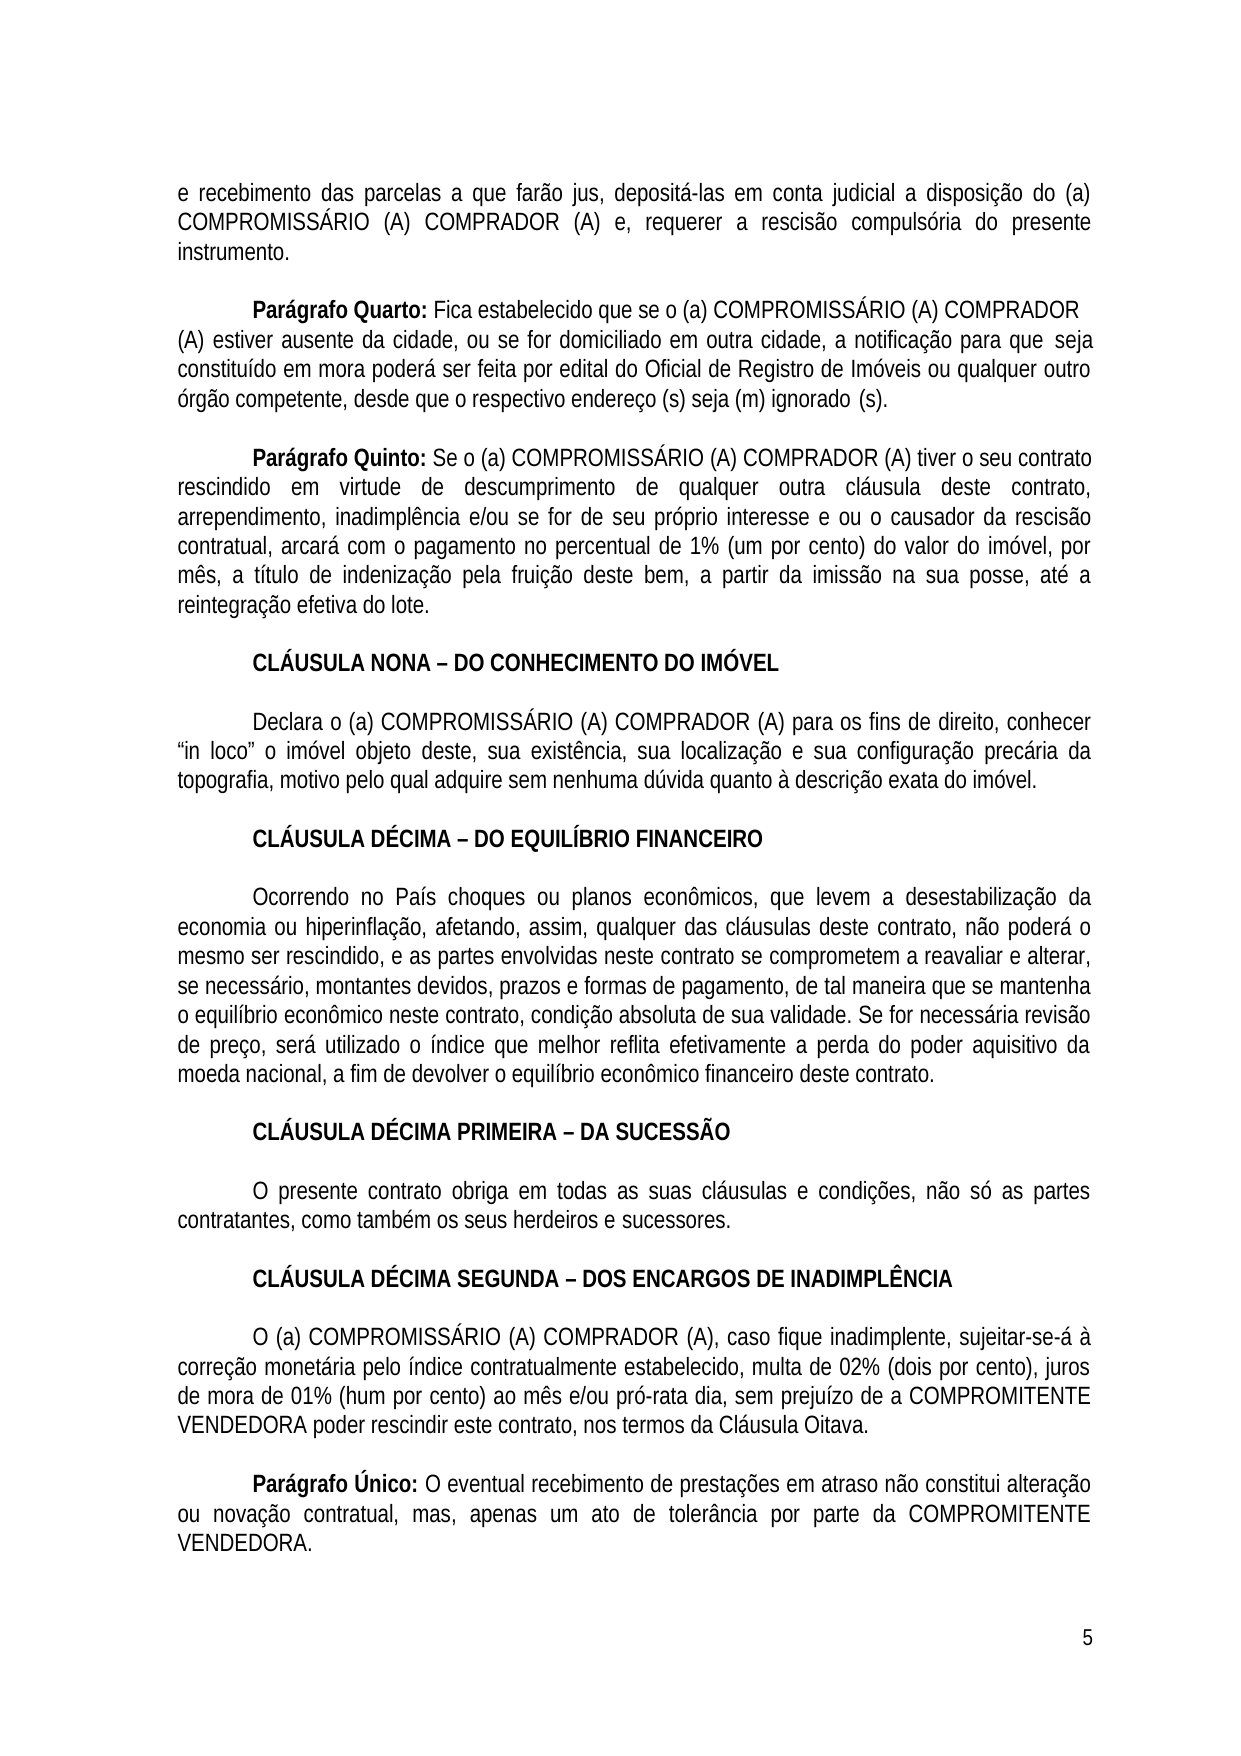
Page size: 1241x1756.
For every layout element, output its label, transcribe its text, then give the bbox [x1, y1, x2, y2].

subtitle CLÁUSULA DÉCIMA SEGUNDA – DOS ENCARGOS DE INADIMPLÊNCIA [252, 1263, 1105, 1292]
text Parágrafo Quinto: Se o (a) COMPROMISSÁRIO (A) COMPRADOR (A) tiver o seu contrato rescindido em virtude de descumprimento de qualquer outra cláusula deste contrato, arrependimento, inadimplência e/ou se for de seu próprio interesse e ou o causador da rescisão contratual, arcará com o pagamento no percentual de 1% (um por cento) do valor do imóvel, por mês, a título de indenização pela fruição deste bem, a partir da imissão na sua posse, até a reintegração efetiva do lote. [177, 442, 1093, 618]
text Parágrafo Único: O eventual recebimento de prestações em atraso não constitui alteração ou novação contratual, mas, apenas um ato de tolerância por parte da COMPROMITENTE VENDEDORA. [177, 1469, 1093, 1557]
list estiver ausente da cidade, ou se for domiciliado em outra cidade, a notificação para que seja constituído em mora poderá ser feita por edital do Oficial de Registro de Imóveis ou qualquer outro órgão competente, desde que o respectivo endereço (s) seja (m) ignorado (s). [177, 325, 1093, 412]
subtitle CLÁUSULA DÉCIMA – DO EQUILÍBRIO FINANCEIRO [252, 824, 1105, 852]
text e recebimento das parcelas a que farão jus, depositá-las em conta judicial a disposição do (a) COMPROMISSÁRIO (A) COMPRADOR (A) e, requerer a rescisão compulsória do presente instrumento. [177, 177, 1093, 265]
text Declara o (a) COMPROMISSÁRIO (A) COMPRADOR (A) para os fins de direito, conhecer “in loco” o imóvel objeto deste, sua existência, sua localização e sua configuração precária da topografia, motivo pelo qual adquire sem nenhuma dúvida quanto à descrição exata do imóvel. [177, 706, 1093, 794]
text Parágrafo Quarto: Fica estabelecido que se o (a) COMPROMISSÁRIO (A) COMPRADOR [252, 295, 1105, 324]
text Ocorrendo no País choques ou planos econômicos, que levem a desestabilização da economia ou hiperinflação, afetando, assim, qualquer das cláusulas deste contrato, não poderá o mesmo ser rescindido, e as partes envolvidas neste contrato se comprometem a reavaliar e alterar, se necessário, montantes devidos, prazos e formas de pagamento, de tal maneira que se mantenha o equilíbrio econômico neste contrato, condição absoluta de sua validade. Se for necessária revisão de preço, será utilizado o índice que melhor reflita efetivamente a perda do poder aquisitivo da moeda nacional, a fim de devolver o equilíbrio econômico financeiro deste contrato. [177, 882, 1093, 1088]
subtitle CLÁUSULA NONA – DO CONHECIMENTO DO IMÓVEL [252, 648, 1105, 677]
text O (a) COMPROMISSÁRIO (A) COMPRADOR (A), caso fique inadimplente, sujeitar-se-á à correção monetária pelo índice contratualmente estabelecido, multa de 02% (dois por cento), juros de mora de 01% (hum por cento) ao mês e/ou pró-rata dia, sem prejuízo de a COMPROMITENTE VENDEDORA poder rescindir este contrato, nos termos da Cláusula Oitava. [177, 1322, 1093, 1439]
text O presente contrato obriga em todas as suas cláusulas e condições, não só as partes contratantes, como também os seus herdeiros e sucessores. [177, 1176, 1092, 1234]
subtitle CLÁUSULA DÉCIMA PRIMEIRA – DA SUCESSÃO [252, 1117, 1105, 1146]
